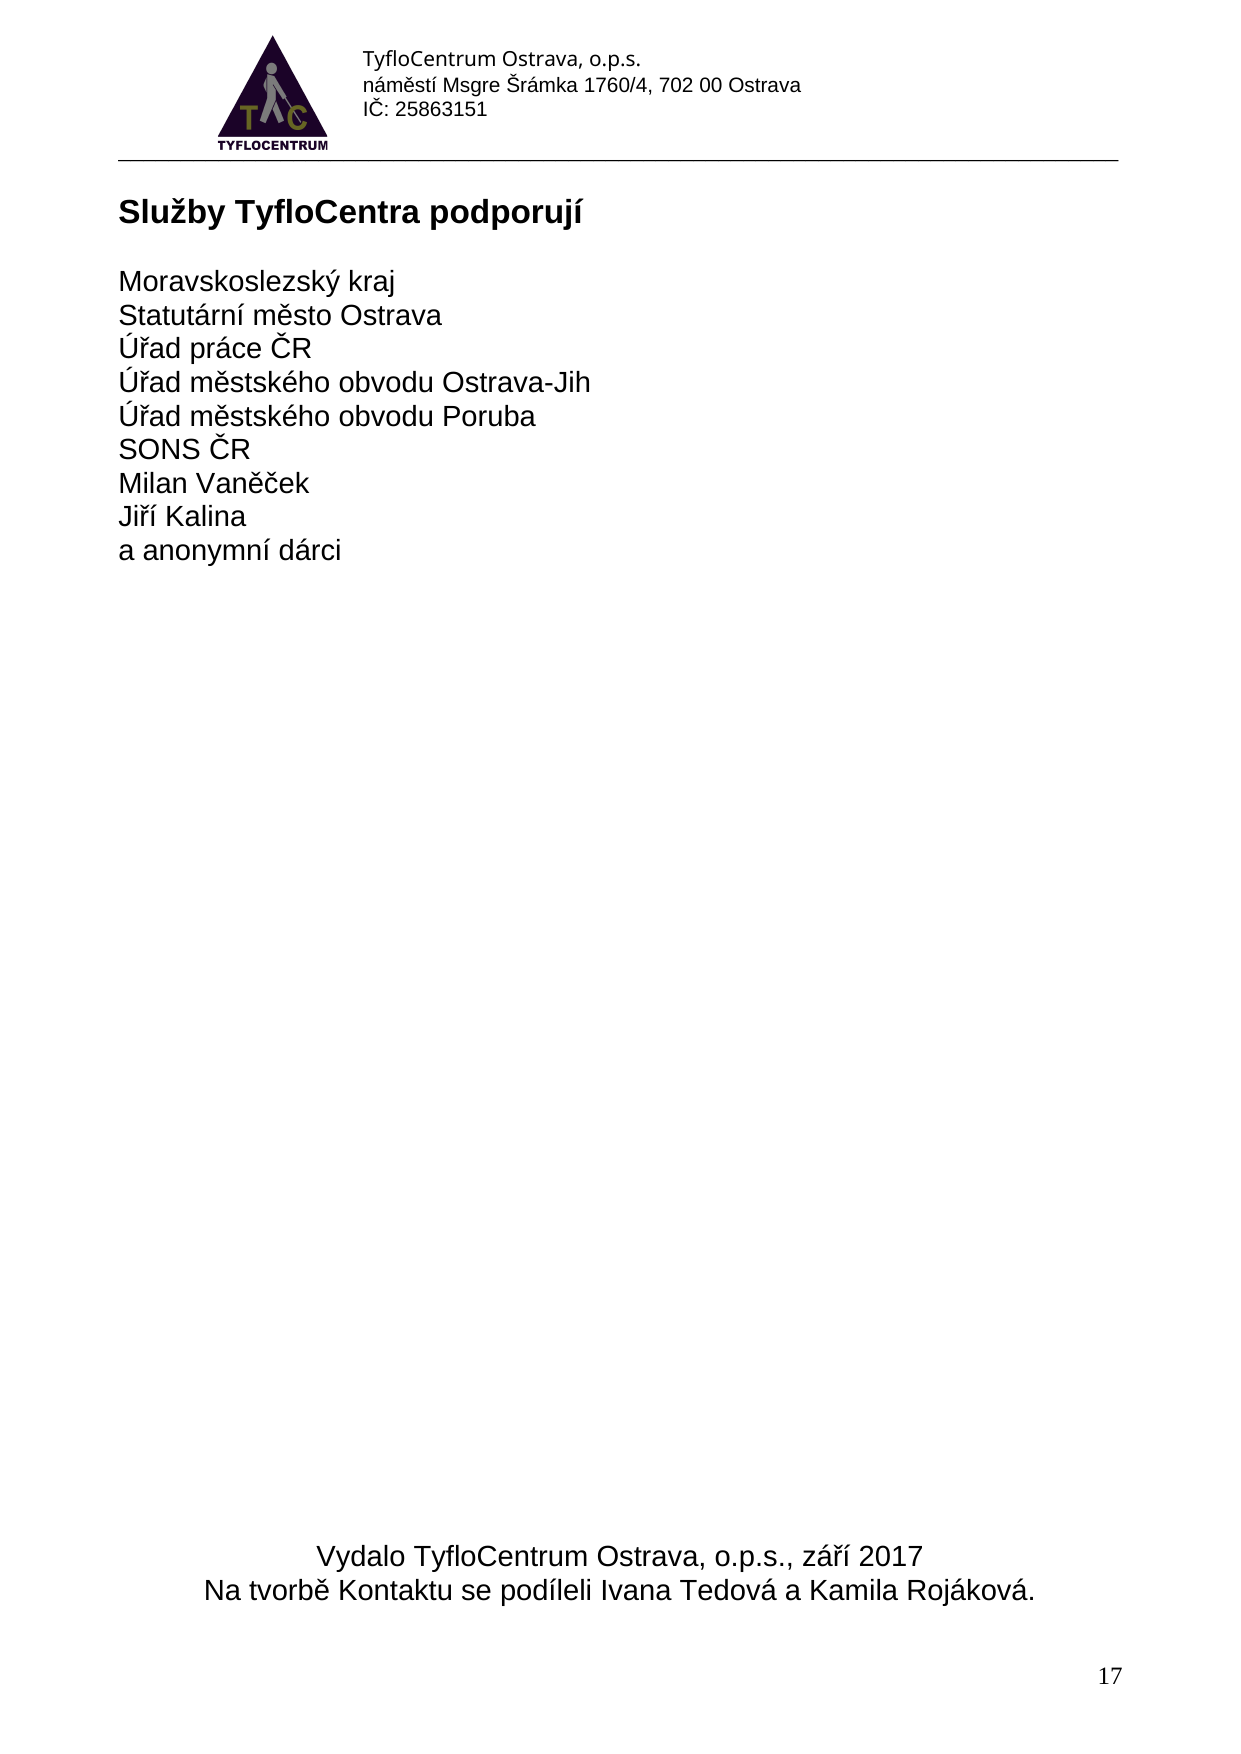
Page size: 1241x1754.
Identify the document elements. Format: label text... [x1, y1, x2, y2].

text Moravskoslezský kraj [118, 264, 1122, 298]
text Milan Vaněček [118, 466, 1122, 499]
text SONS ČR [118, 432, 1122, 466]
text Úřad městského obvodu Ostrava-Jih [118, 365, 1122, 399]
text a anonymní dárci [118, 533, 1122, 600]
text Statutární město Ostrava [118, 298, 1122, 332]
text Služby TyfloCentra podporují [118, 192, 1122, 231]
text Na tvorbě Kontaktu se podíleli Ivana Tedová a Kamila Rojáková. [118, 1573, 1122, 1606]
text Úřad práce ČR [118, 332, 1122, 365]
text Vydalo TyfloCentrum Ostrava, o.p.s., září 2017 [118, 1539, 1122, 1573]
text Jiří Kalina [118, 499, 1122, 533]
text Úřad městského obvodu Poruba [118, 399, 1122, 432]
